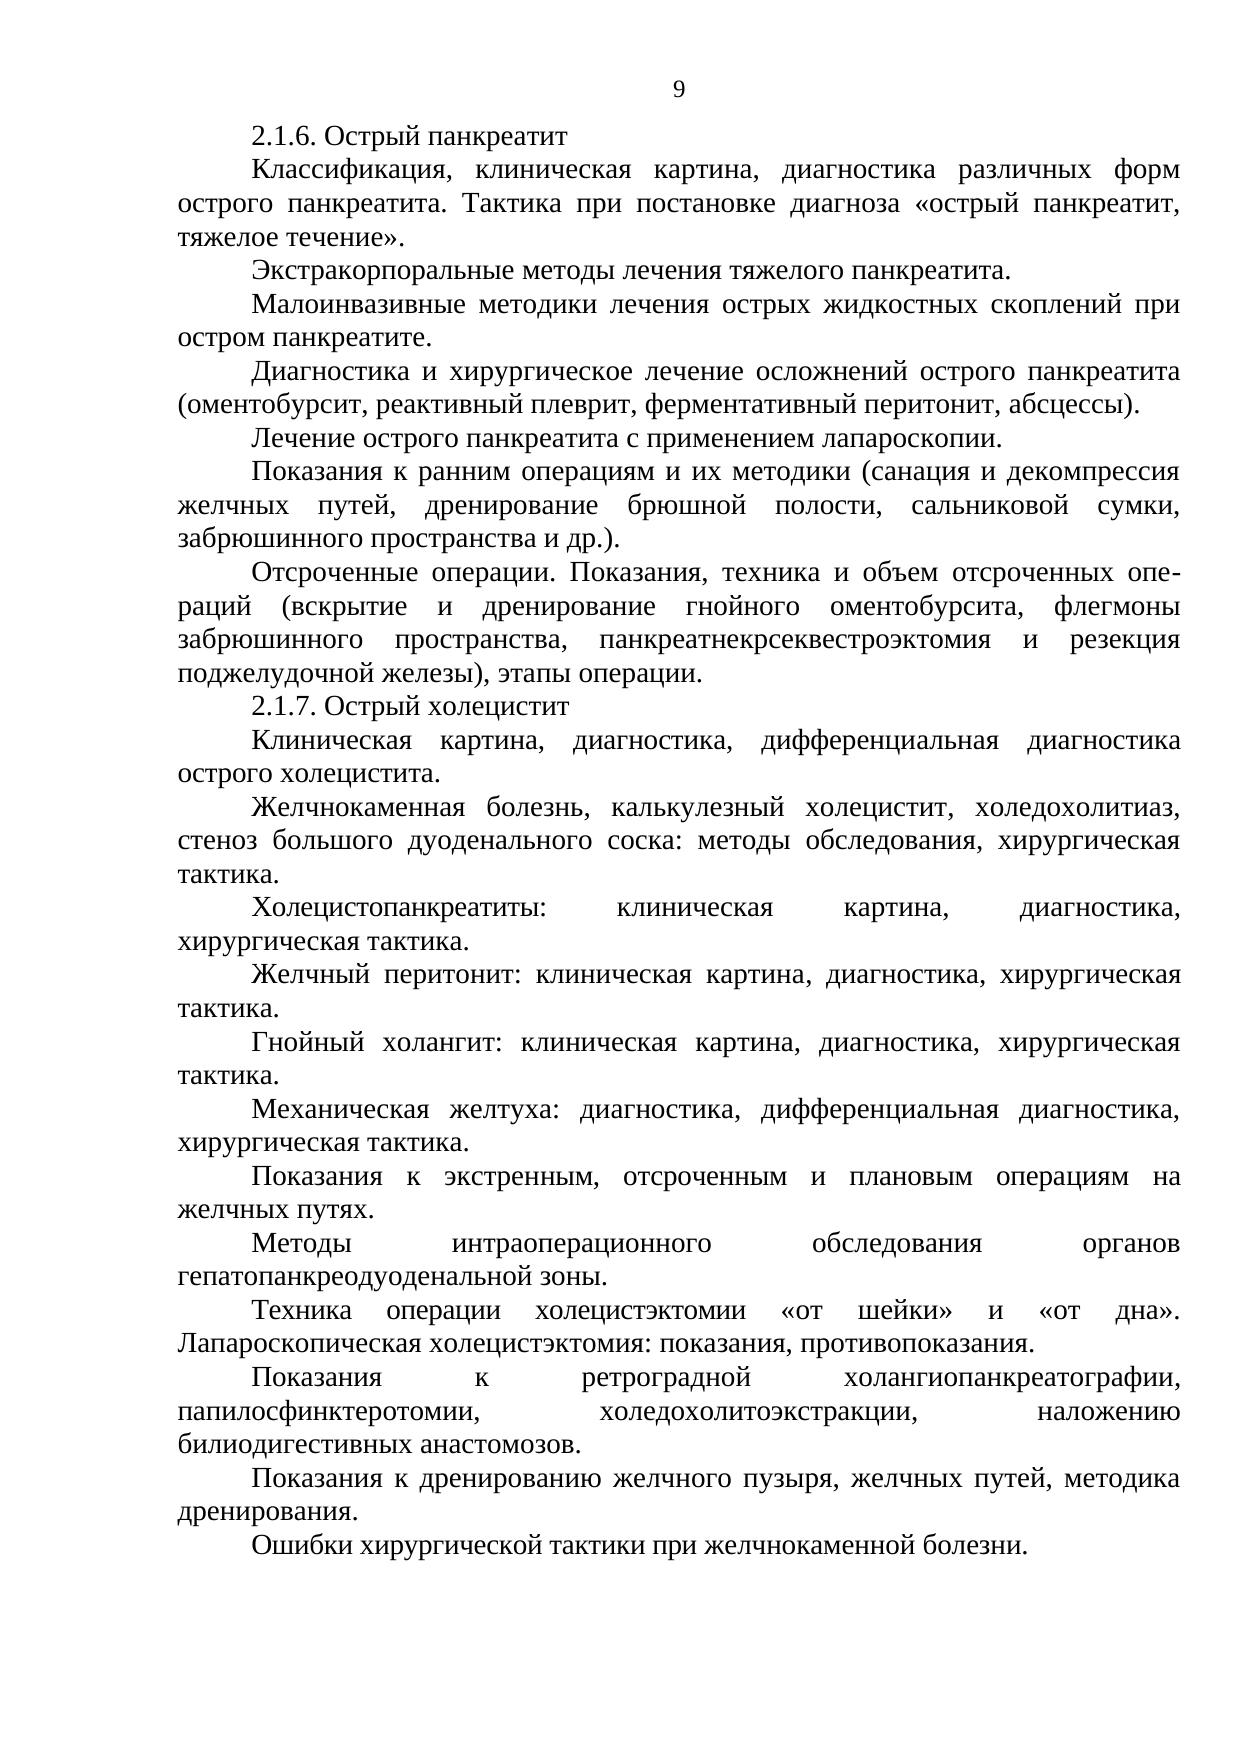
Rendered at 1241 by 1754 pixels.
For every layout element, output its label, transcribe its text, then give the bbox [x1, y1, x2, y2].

text Гнойный холангит: клиническая картина, диагностика, хирургическая тактика. [177, 1024, 1181, 1091]
text Желчнокаменная болезнь, калькулезный холецистит, холедохолитиаз, стеноз большого дуоденального соска: методы обследования, хирургическая тактика. [177, 789, 1181, 889]
text Ошибки хирургической тактики при желчнокаменной болезни. [177, 1527, 1181, 1560]
text Классификация, клиническая картина, диагностика различных форм острого панкреатита. Тактика при постановке диагноза «острый панкреатит, тяжелое течение». [177, 152, 1181, 252]
text Механическая желтуха: диагностика, дифференциальная диагностика, хирургическая тактика. [177, 1091, 1181, 1158]
text Желчный перитонит: клиническая картина, диагностика, хирургическая тактика. [177, 957, 1181, 1024]
text Показания к ретроградной холангиопанкреатографии, папилосфинктеротомии, холедохолитоэкстракции, наложению билиодигестивных анастомозов. [177, 1359, 1181, 1460]
text Малоинвазивные методики лечения острых жидкостных скоплений при остром панкреатите. [177, 286, 1181, 353]
text Показания к ранним операциям и их методики (санация и декомпрессия желчных путей, дренирование брюшной полости, сальниковой сумки, забрюшинного пространства и др.). [177, 453, 1181, 554]
text Методы интраоперационного обследования органов гепатопанкреодуоденальной зоны. [177, 1225, 1181, 1292]
text Экстракорпоральные методы лечения тяжелого панкреатита. [177, 252, 1181, 286]
text 2.1.7. Острый холецистит [177, 688, 1181, 722]
text Холецистопанкреатиты: клиническая картина, диагностика, хирургическая тактика. [177, 889, 1181, 957]
text Показания к экстренным, отсроченным и плановым операциям на желчных путях. [177, 1158, 1181, 1225]
text 2.1.6. Острый панкреатит [177, 118, 1181, 152]
text Клиническая картина, диагностика, дифференциальная диагностика острого холецистита. [177, 722, 1181, 789]
text Отсроченные операции. Показания, техника и объем отсроченных операций (вскрытие и дренирование гнойного оментобурсита, флегмоны забрюшинного пространства, панкреатнекрсеквестроэктомия и резекция поджелудочной железы), этапы операции. [177, 554, 1181, 688]
text Лечение острого панкреатита с применением лапароскопии. [177, 420, 1181, 453]
text Техника операции холецистэктомии «от шейки» и «от дна». Лапароскопическая холецистэктомия: показания, противопоказания. [177, 1292, 1181, 1359]
text Диагностика и хирургическое лечение осложнений острого панкреатита (оментобурсит, реактивный плеврит, ферментативный перитонит, абсцессы). [177, 353, 1181, 420]
text Показания к дренированию желчного пузыря, желчных путей, методика дренирования. [177, 1460, 1181, 1527]
